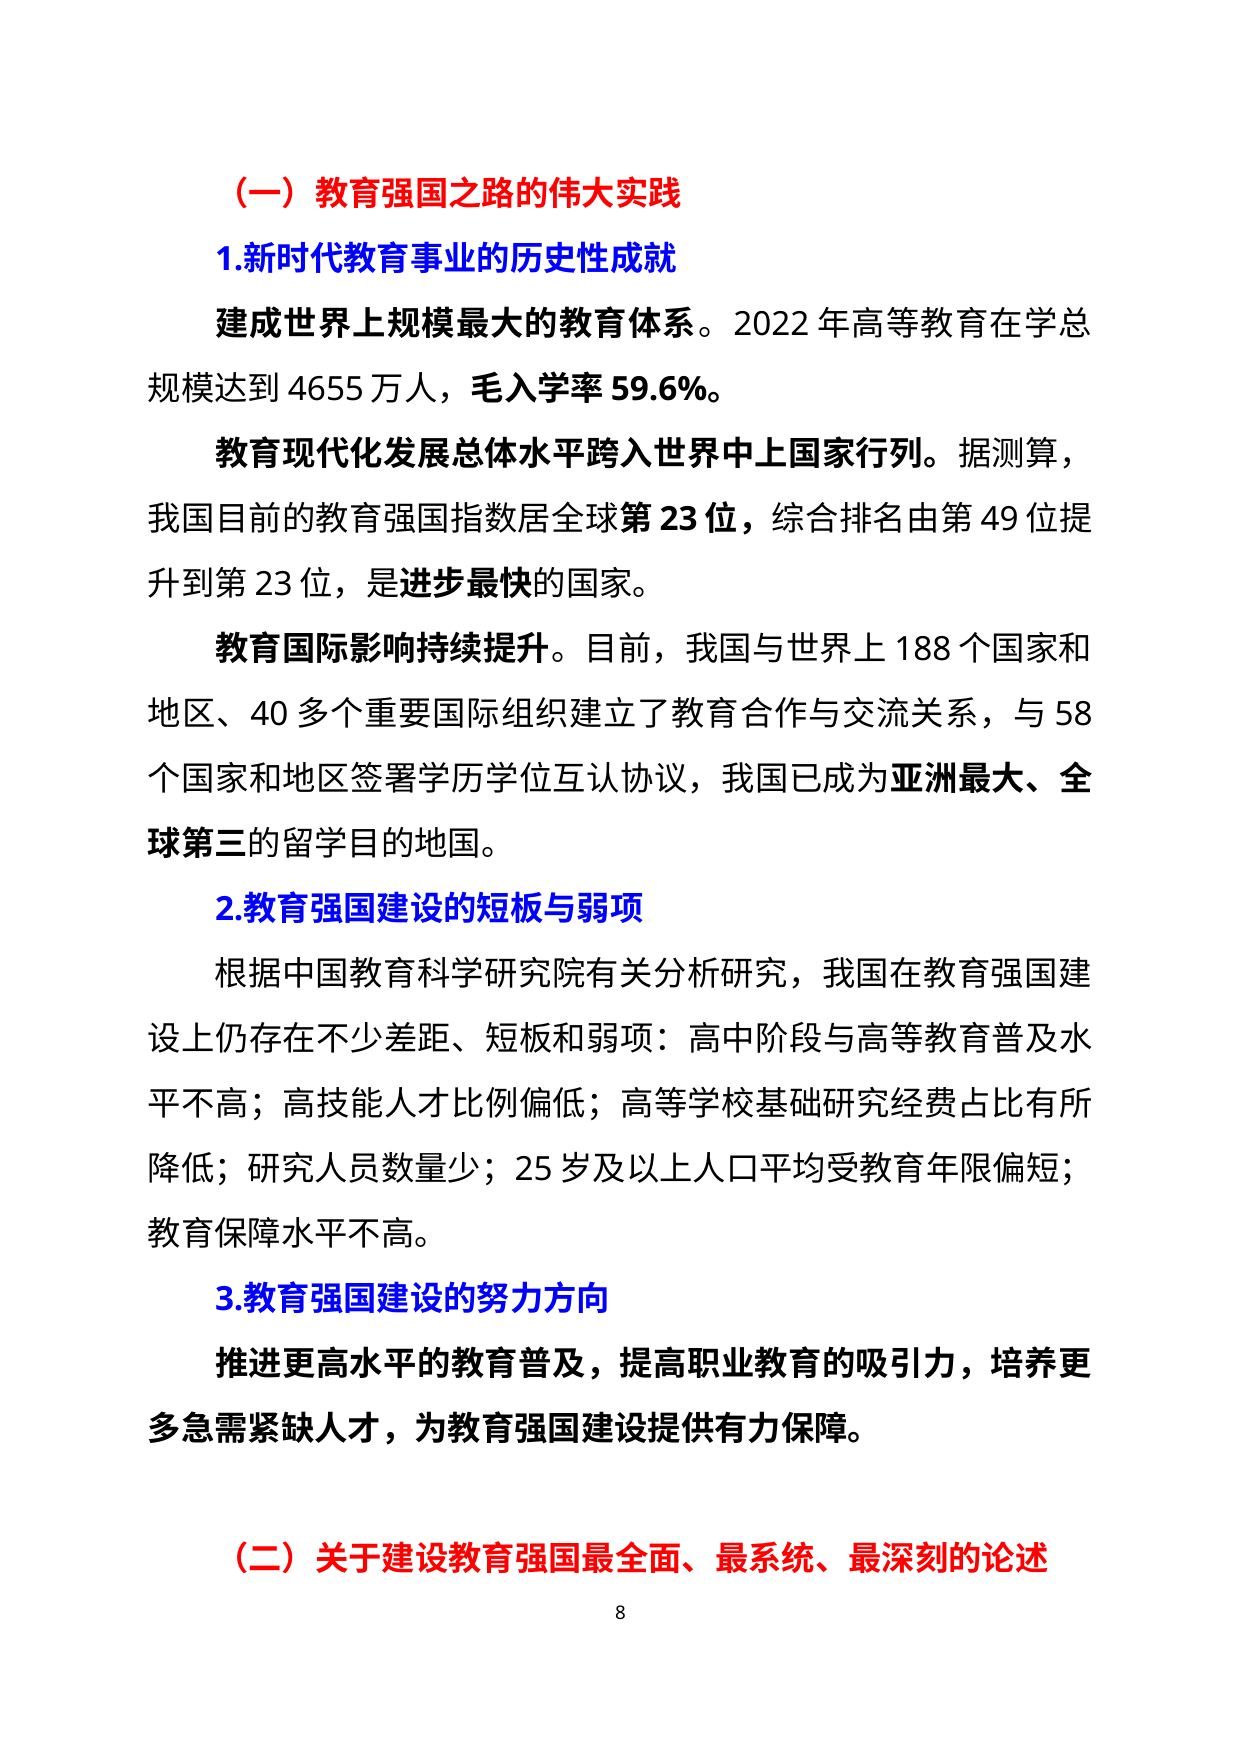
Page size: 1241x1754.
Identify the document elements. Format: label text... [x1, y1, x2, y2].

text 建成世界上规模最大的教育体系。2022年高等教育在学总规模达到4655万人，毛入学率59.6%。 [148, 289, 1092, 419]
text 教育现代化发展总体水平跨入世界中上国家行列。据测算，我国目前的教育强国指数居全球第23位，综合排名由第49位提升到第23位，是进步最快的国家。 [148, 419, 1092, 614]
text （二）关于建设教育强国最全面、最系统、最深刻的论述 [148, 1524, 1092, 1589]
text 3.教育强国建设的努力方向 [148, 1264, 1092, 1329]
text 2.教育强国建设的短板与弱项 [148, 874, 1092, 939]
text 推进更高水平的教育普及，提高职业教育的吸引力，培养更多急需紧缺人才，为教育强国建设提供有力保障。 [148, 1329, 1092, 1459]
text 教育国际影响持续提升。目前，我国与世界上188个国家和地区、40多个重要国际组织建立了教育合作与交流关系，与58个国家和地区签署学历学位互认协议，我国已成为亚洲最大、全球第三的留学目的地国。 [148, 614, 1092, 874]
text 1.新时代教育事业的历史性成就 [148, 224, 1092, 289]
text （一）教育强国之路的伟大实践 [148, 159, 1092, 224]
text 根据中国教育科学研究院有关分析研究，我国在教育强国建设上仍存在不少差距、短板和弱项：高中阶段与高等教育普及水平不高；高技能人才比例偏低；高等学校基础研究经费占比有所降低；研究人员数量少；25岁及以上人口平均受教育年限偏短；教育保障水平不高。 [148, 939, 1092, 1264]
